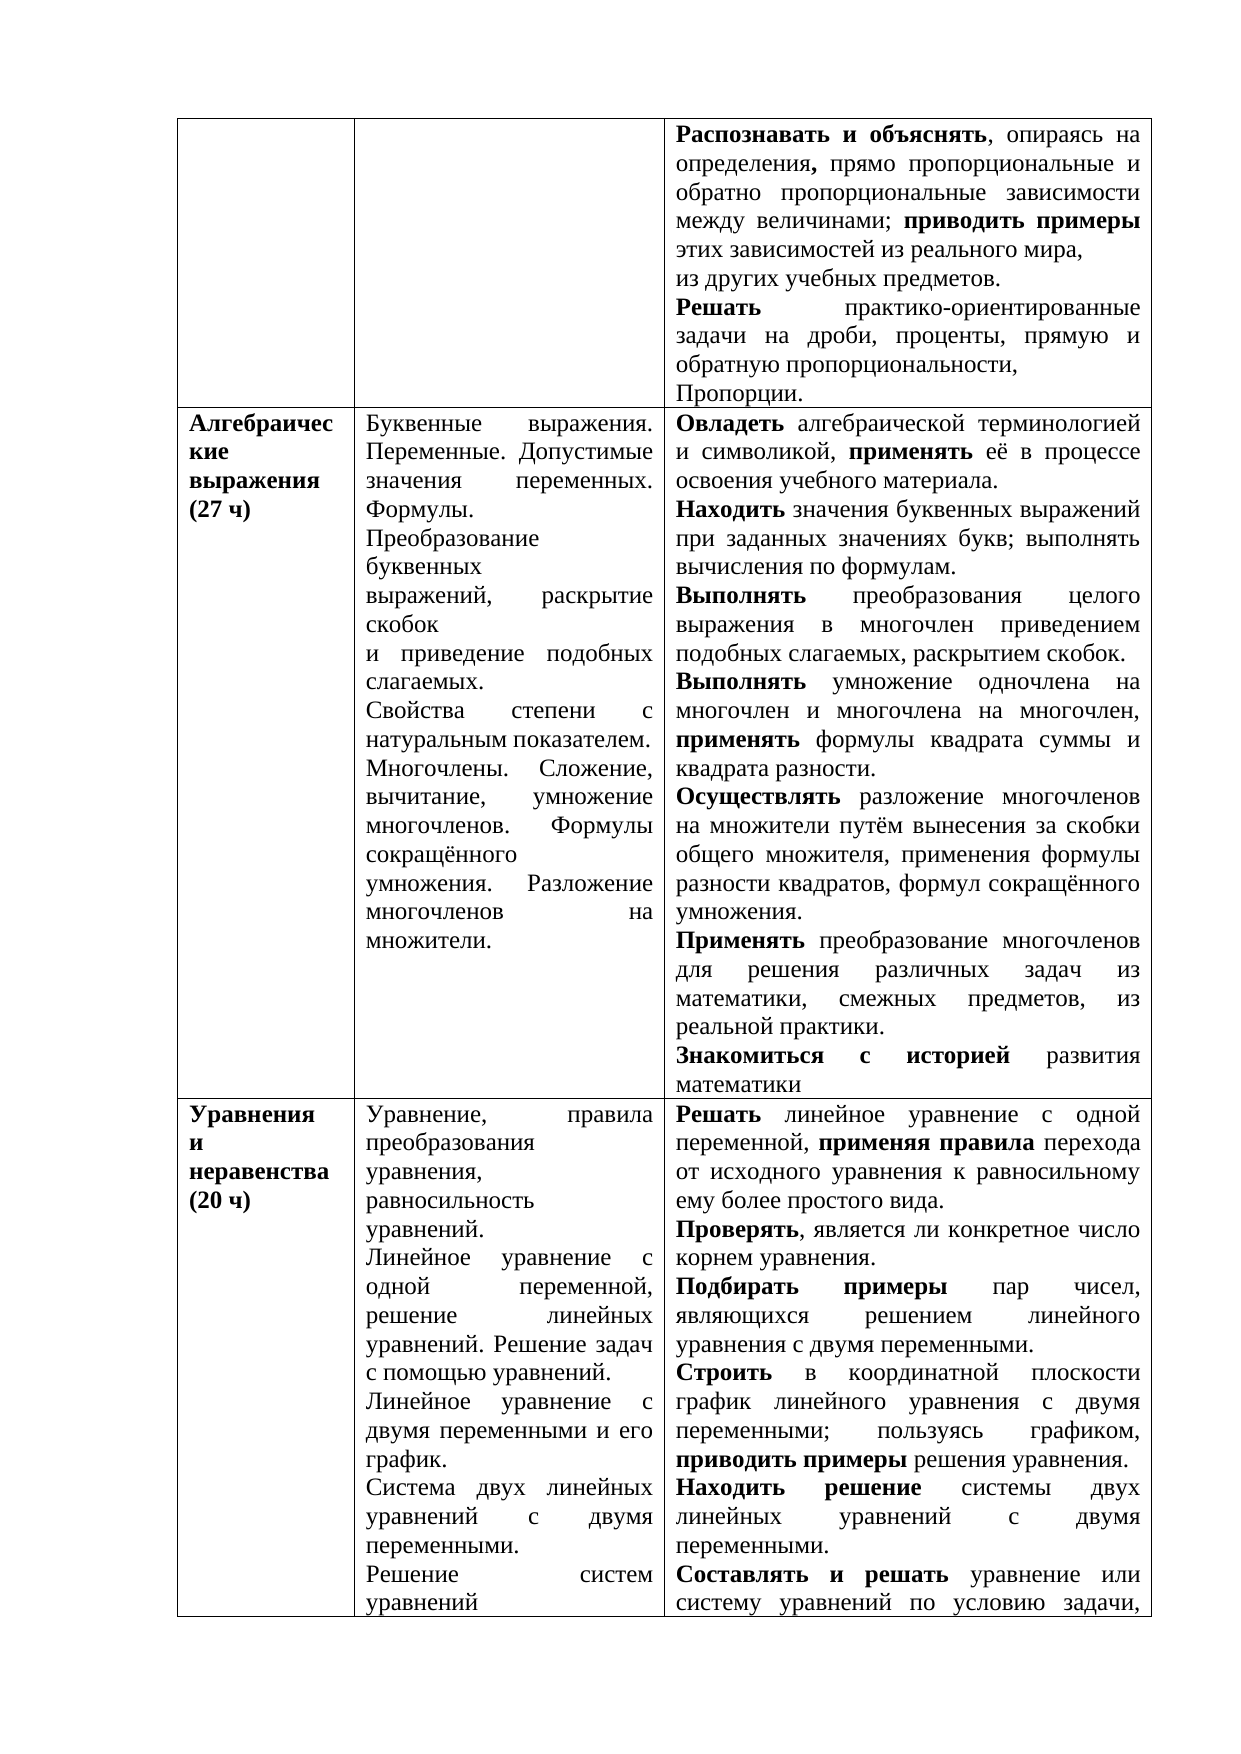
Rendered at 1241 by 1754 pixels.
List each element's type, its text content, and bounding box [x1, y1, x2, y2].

table_cell Буквенные выражения. Переменные. Допустимые значения переменных. Формулы. Преобразование буквенных выражений, раскрытие скобок и приведение подобных слагаемых. Свойства степени с натуральным показателем. Многочлены. Сложение, вычитание, умножение многочленов. Формулы сокращённого умножения. Разложение многочленов на множители. [355, 408, 664, 1098]
table_cell Овладеть алгебраической терминологией и символикой, применять её в процессе освоения учебного материала. Находить значения буквенных выражений при заданных значениях букв; выполнять вычисления по формулам. Выполнять преобразования целого выражения в многочлен приведением подобных слагаемых, раскрытием скобок. Выполнять умножение одночлена на многочлен и многочлена на многочлен, применять формулы квадрата суммы и квадрата разности. Осуществлять разложение многочленов на множители путём вынесения за скобки общего множителя, применения формулы разности квадратов, формул сокращённого умножения. Применять преобразование многочленов для решения различных задач из математики, смежных предметов, из реальной практики. Знакомиться с историей развития математики [665, 408, 1151, 1098]
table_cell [665, 119, 1151, 407]
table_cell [665, 1099, 1151, 1616]
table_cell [178, 1099, 354, 1616]
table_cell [355, 1099, 664, 1616]
table_cell Алгебраические выражения (27 ч) [178, 408, 354, 1098]
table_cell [355, 119, 664, 407]
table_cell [178, 119, 354, 407]
